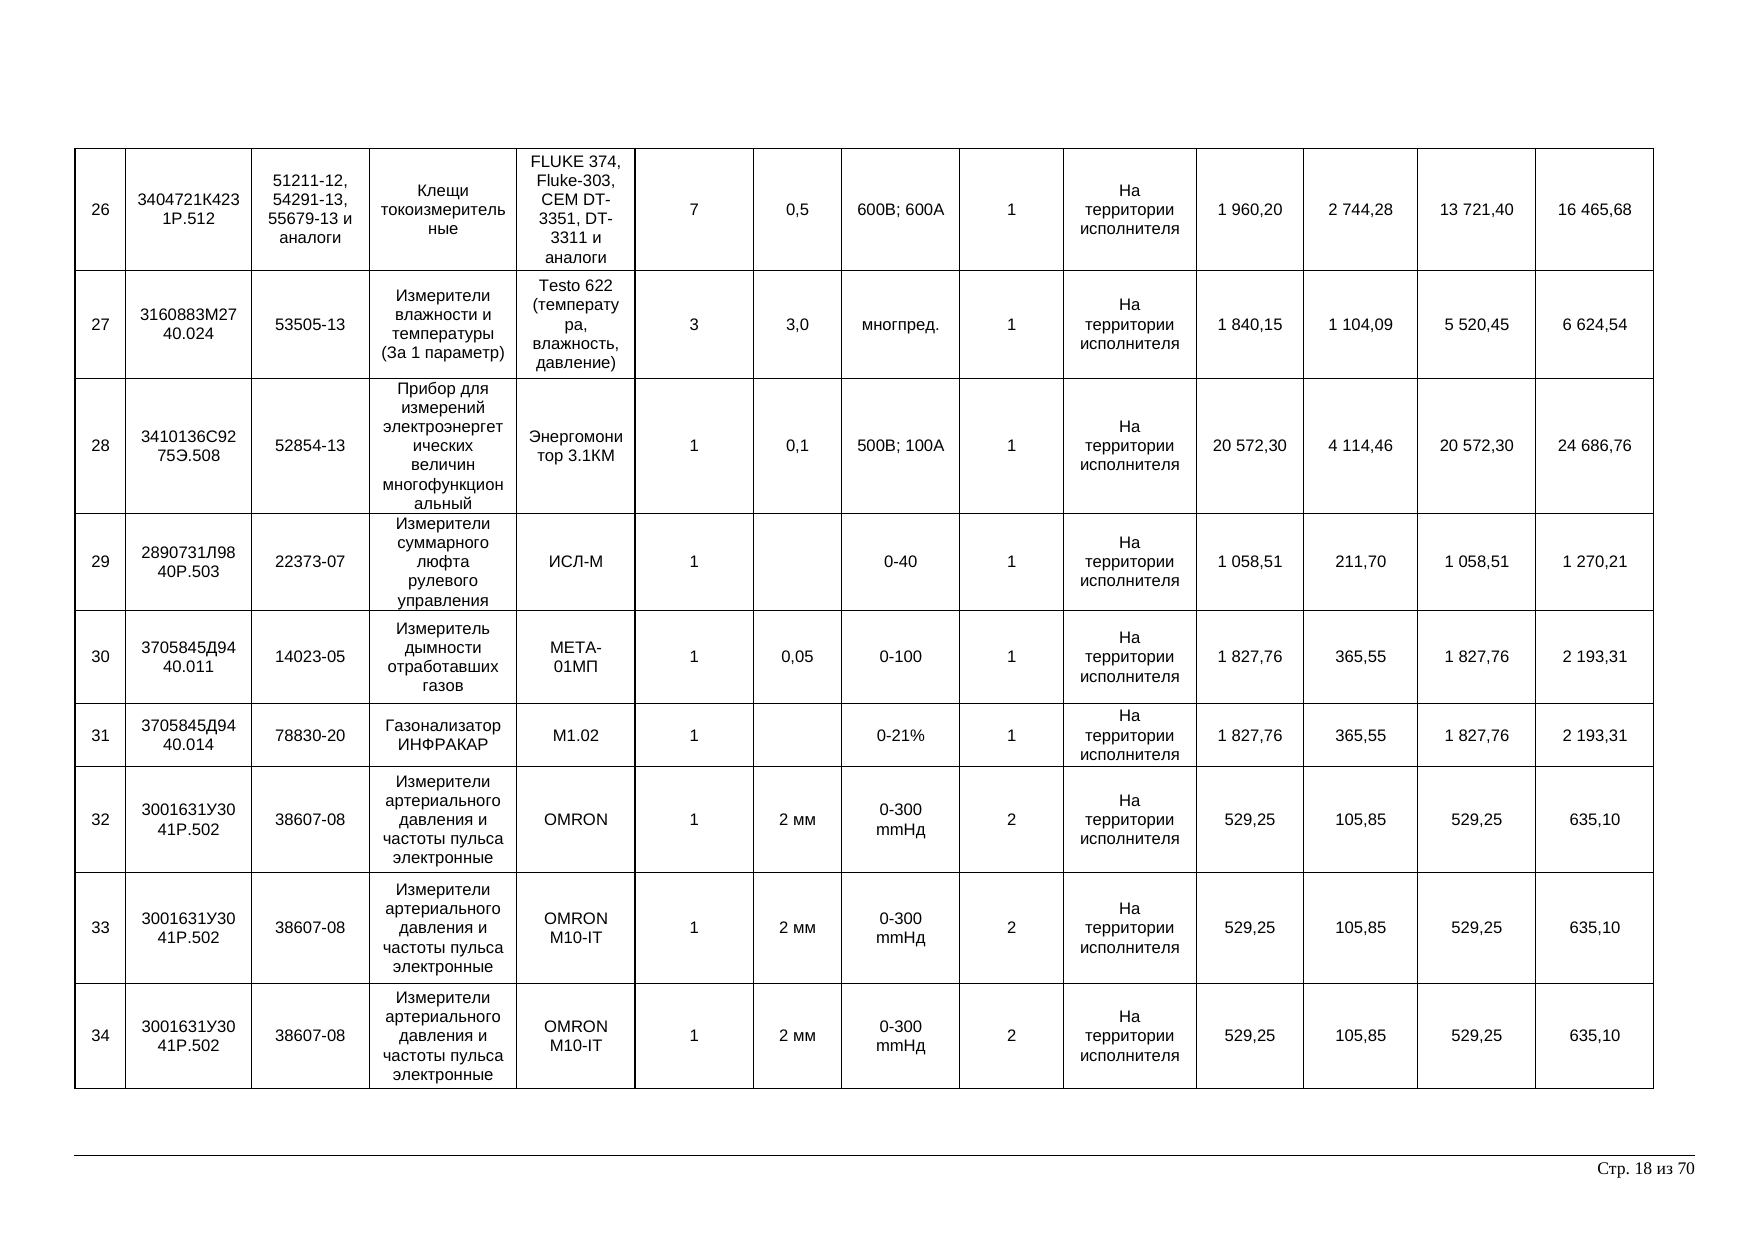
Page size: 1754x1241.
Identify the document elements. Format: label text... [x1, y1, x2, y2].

table_cell 0-40 [842, 514, 959, 609]
table_cell 211,70 [1304, 514, 1417, 609]
table_cell [754, 704, 841, 766]
table_cell 635,10 [1536, 767, 1653, 872]
table_cell 105,85 [1304, 873, 1417, 983]
table_cell 1 960,20 [1197, 149, 1303, 269]
table_cell Клещи токоизмерительные [370, 149, 516, 269]
table_cell 1 [960, 271, 1063, 377]
table_cell 20 572,30 [1197, 379, 1303, 513]
table_cell 0-300 mmHд [842, 767, 959, 872]
table_cell 29 [76, 514, 125, 609]
table_cell 529,25 [1197, 767, 1303, 872]
table_cell 2890731Л9840Р.503 [126, 514, 251, 609]
table_cell 635,10 [1536, 984, 1653, 1088]
table_cell 2 744,28 [1304, 149, 1417, 269]
table_cell 16 465,68 [1536, 149, 1653, 269]
table_cell На территории исполнителя [1064, 767, 1196, 872]
table_cell 1 [960, 704, 1063, 766]
table_cell 2 [960, 984, 1063, 1088]
table_cell 1 [960, 149, 1063, 269]
table_cell 3,0 [754, 271, 841, 377]
table_cell На территории исполнителя [1064, 379, 1196, 513]
table_cell 529,25 [1197, 984, 1303, 1088]
table_cell 0,05 [754, 611, 841, 703]
table_cell ИСЛ-М [517, 514, 634, 609]
table_cell 0,1 [754, 379, 841, 513]
table_cell 3404721К4231Р.512 [126, 149, 251, 269]
table_cell 0-21% [842, 704, 959, 766]
table_cell 3160883М2740.024 [126, 271, 251, 377]
table_cell многпред. [842, 271, 959, 377]
table_cell 7 [636, 149, 753, 269]
table_cell Измерители артериального давления и частоты пульса электронные [370, 873, 516, 983]
table_cell OMRON [517, 767, 634, 872]
table_cell 2 [960, 767, 1063, 872]
table_cell 105,85 [1304, 767, 1417, 872]
table_cell 53505-13 [252, 271, 369, 377]
table_cell 1 827,76 [1418, 704, 1535, 766]
table_cell М1.02 [517, 704, 634, 766]
table_cell На территории исполнителя [1064, 514, 1196, 609]
table_cell 529,25 [1418, 984, 1535, 1088]
table_cell 365,55 [1304, 704, 1417, 766]
table_cell 365,55 [1304, 611, 1417, 703]
table_cell 33 [76, 873, 125, 983]
table_cell 1 058,51 [1197, 514, 1303, 609]
table_cell OMRON M10-IT [517, 984, 634, 1088]
table_cell 38607-08 [252, 767, 369, 872]
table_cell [1064, 149, 1196, 269]
table_cell 3705845Д9440.014 [126, 704, 251, 766]
table_cell 529,25 [1197, 873, 1303, 983]
table_cell На территории исполнителя [1064, 611, 1196, 703]
table_cell На территории исполнителя [1064, 704, 1196, 766]
table_cell 105,85 [1304, 984, 1417, 1088]
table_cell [370, 984, 516, 1088]
table_cell Энергомонитор 3.1КМ [517, 379, 634, 513]
table_cell [754, 514, 841, 609]
table_cell 1 [636, 704, 753, 766]
table_cell 20 572,30 [1418, 379, 1535, 513]
table_cell 2 мм [754, 767, 841, 872]
table_cell OMRON M10-IT [517, 873, 634, 983]
table_cell 51211-12, 54291-13, 55679-13 и аналоги [252, 149, 369, 269]
table_cell 2 мм [754, 984, 841, 1088]
table_cell 529,25 [1418, 873, 1535, 983]
table_cell 4 114,46 [1304, 379, 1417, 513]
table_cell FLUKE 374, Fluke-303, CEM DT-3351, DT-3311 и аналоги [517, 149, 634, 269]
table_cell 1 [636, 611, 753, 703]
table_cell 13 721,40 [1418, 149, 1535, 269]
table_cell 3705845Д9440.011 [126, 611, 251, 703]
table_cell 3001631У3041Р.502 [126, 984, 251, 1088]
table_cell 31 [76, 704, 125, 766]
table_cell 529,25 [1418, 767, 1535, 872]
table_cell 1 827,76 [1197, 704, 1303, 766]
table_cell 1 840,15 [1197, 271, 1303, 377]
table_cell 5 520,45 [1418, 271, 1535, 377]
table_cell 14023-05 [252, 611, 369, 703]
table_cell На территории исполнителя [1064, 873, 1196, 983]
table_cell На территории исполнителя [1064, 271, 1196, 377]
table_cell 6 624,54 [1536, 271, 1653, 377]
table_cell 1 270,21 [1536, 514, 1653, 609]
table_cell 2 193,31 [1536, 704, 1653, 766]
table_cell 78830-20 [252, 704, 369, 766]
table_cell Газонализатор ИНФРАКАР [370, 704, 516, 766]
table_cell Testo 622 (температура, влажность, давление) [517, 271, 634, 377]
table_cell 0-100 [842, 611, 959, 703]
table_cell 0-300 mmHд [842, 984, 959, 1088]
table_cell 0,5 [754, 149, 841, 269]
table_cell Прибор для измерений электроэнергетических величин многофункциональный [370, 379, 516, 513]
table_cell 1 [960, 379, 1063, 513]
table_cell 600В; 600А [842, 149, 959, 269]
table_cell 3001631У3041Р.502 [126, 873, 251, 983]
table_cell 3410136С9275Э.508 [126, 379, 251, 513]
table_cell 22373-07 [252, 514, 369, 609]
table_cell Измеритель дымности отработавших газов [370, 611, 516, 703]
table_cell 2 мм [754, 873, 841, 983]
table_cell 1 [960, 611, 1063, 703]
table_cell 1 [636, 514, 753, 609]
table_cell 34 [76, 984, 125, 1088]
table_cell 635,10 [1536, 873, 1653, 983]
table_cell МЕТА-01МП [517, 611, 634, 703]
table_cell 1 827,76 [1418, 611, 1535, 703]
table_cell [1064, 984, 1196, 1088]
table_cell 3001631У3041Р.502 [126, 767, 251, 872]
table_cell 1 [636, 873, 753, 983]
table_cell 38607-08 [252, 984, 369, 1088]
table_cell 30 [76, 611, 125, 703]
table_cell 2 [960, 873, 1063, 983]
table_cell 2 193,31 [1536, 611, 1653, 703]
table_cell 26 [76, 149, 125, 269]
table_cell 24 686,76 [1536, 379, 1653, 513]
table_cell 38607-08 [252, 873, 369, 983]
table_cell 3 [636, 271, 753, 377]
table_cell 1 827,76 [1197, 611, 1303, 703]
table_cell 1 058,51 [1418, 514, 1535, 609]
table_cell 0-300 mmHд [842, 873, 959, 983]
table_cell 1 [960, 514, 1063, 609]
table_cell 32 [76, 767, 125, 872]
table_cell 27 [76, 271, 125, 377]
table_cell 52854-13 [252, 379, 369, 513]
table_cell 28 [76, 379, 125, 513]
table_cell 1 [636, 767, 753, 872]
table_cell Измерители суммарного люфта рулевого управления [370, 514, 516, 609]
table_cell 1 [636, 984, 753, 1088]
table_cell Измерители влажности и температуры (За 1 параметр) [370, 271, 516, 377]
table_cell 1 104,09 [1304, 271, 1417, 377]
table_cell 500В; 100А [842, 379, 959, 513]
table_cell 1 [636, 379, 753, 513]
table_cell Измерители артериального давления и частоты пульса электронные [370, 767, 516, 872]
